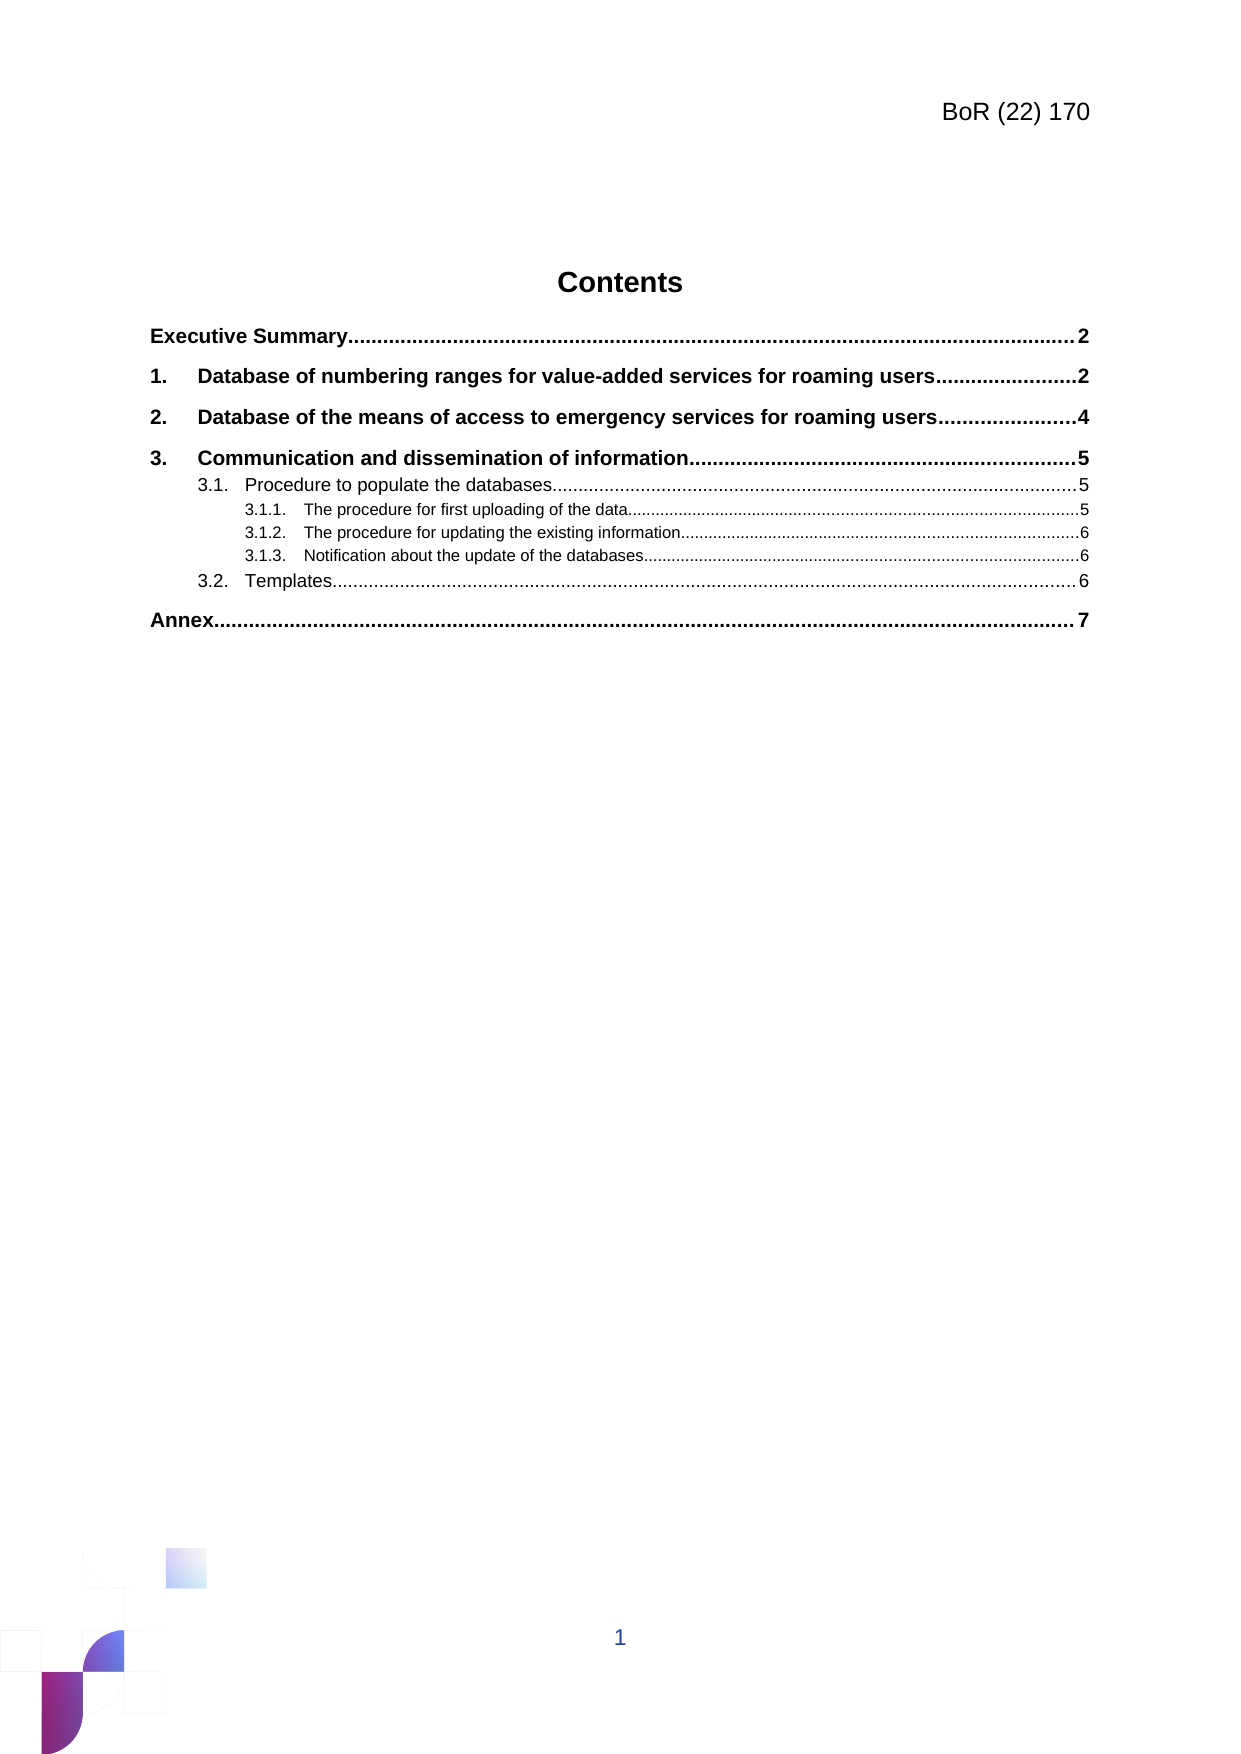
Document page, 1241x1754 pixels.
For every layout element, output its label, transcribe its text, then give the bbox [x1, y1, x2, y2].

text 3.2. Templates 6 [197, 569, 1090, 591]
text 2. Database of the means of access to emergency services for roaming users 4 [150, 405, 1090, 429]
text 1. Database of numbering ranges for value-added services for roaming users 2 [150, 364, 1090, 388]
text 3. Communication and dissemination of information 5 [150, 446, 1090, 469]
text Annex 7 [150, 608, 1090, 632]
text Executive Summary 2 [150, 324, 1090, 348]
subtitle Contents [150, 265, 1090, 298]
text 3.1.1. The procedure for first uploading of the data 5 [244, 499, 1090, 518]
picture [0, 1548, 207, 1754]
text 3.1.2. The procedure for updating the existing information 6 [244, 523, 1090, 542]
text 3.1. Procedure to populate the databases 5 [197, 474, 1090, 495]
text 3.1.3. Notification about the update of the databases 6 [244, 546, 1090, 565]
